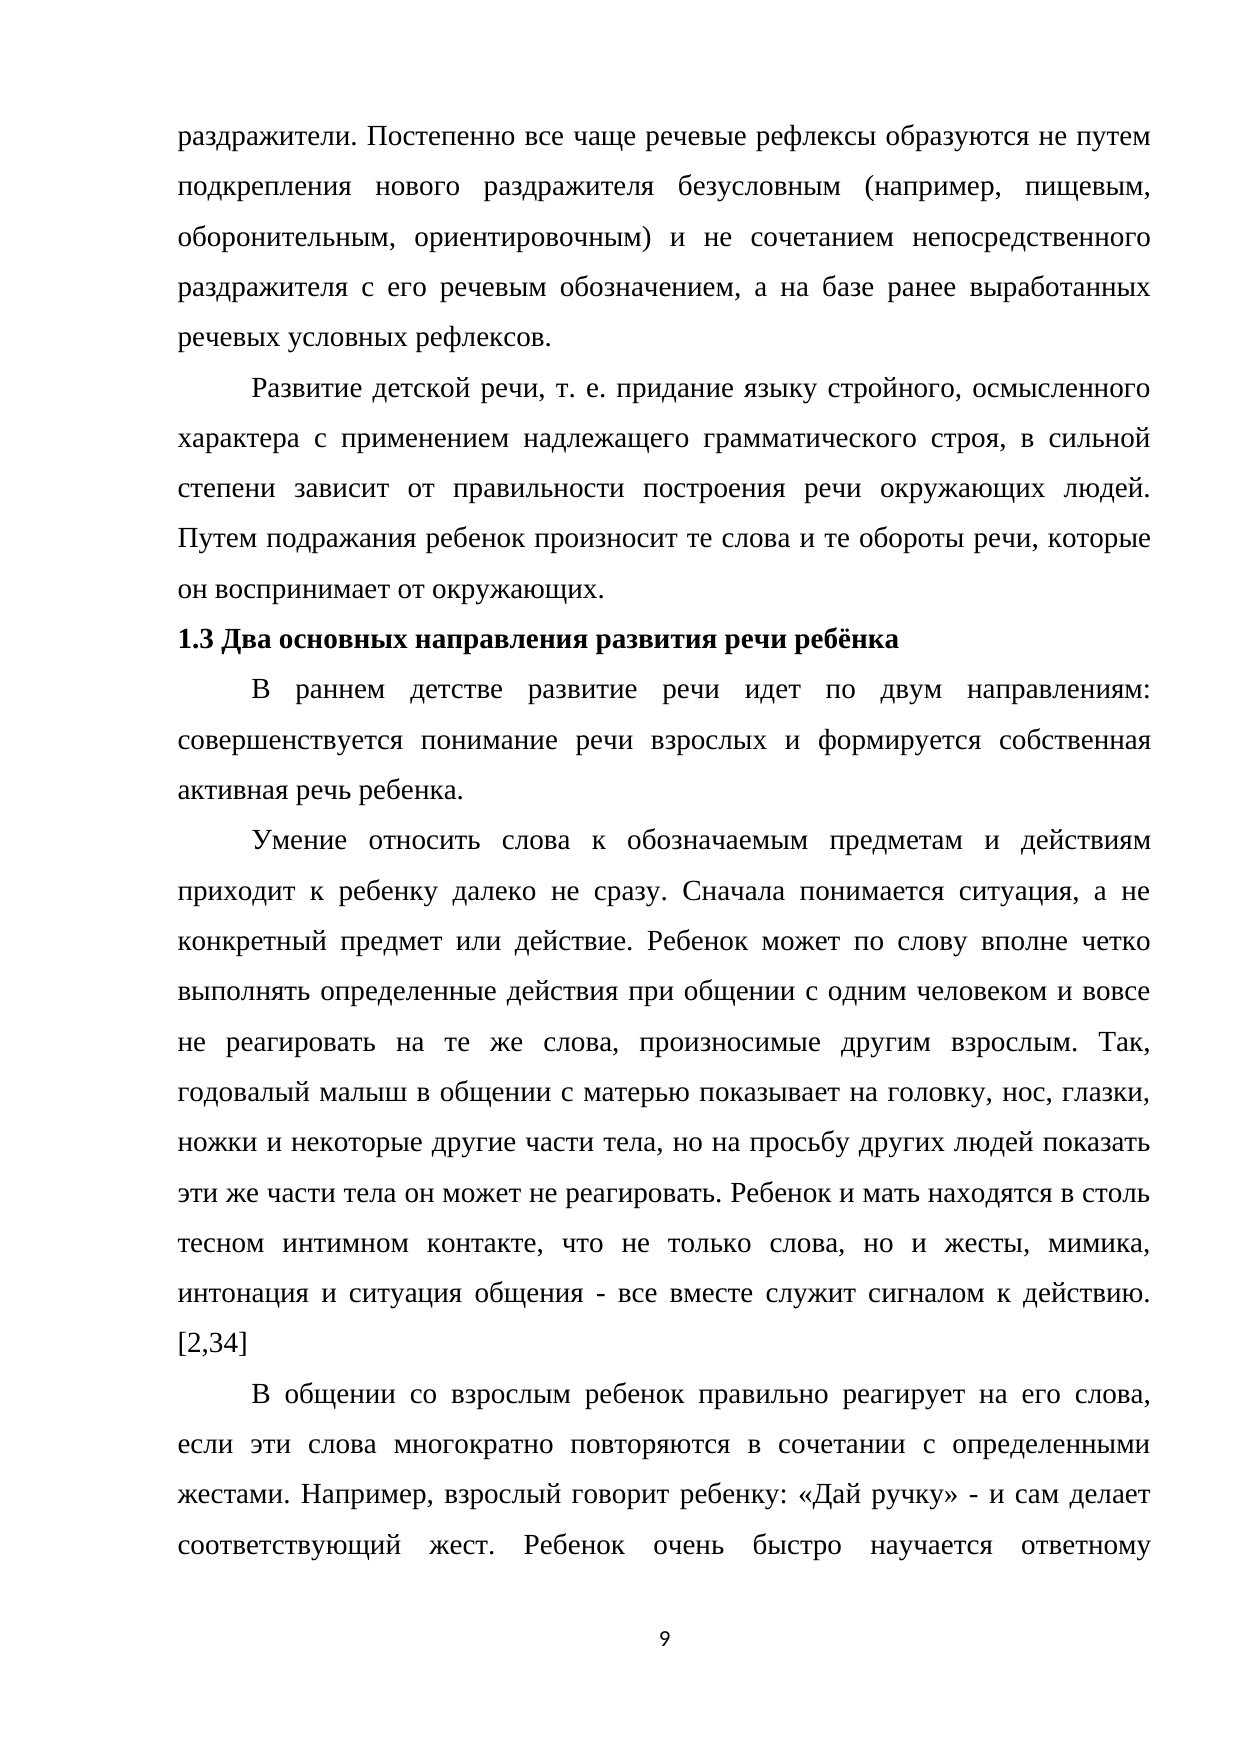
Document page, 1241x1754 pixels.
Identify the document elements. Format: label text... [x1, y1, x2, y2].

text Развитие детской речи, т. е. придание языку стройного, осмысленного характера с применением надлежащего грамматического строя, в сильной степени зависит от правильности построения речи окружающих людей. Путем подражания ребенок произносит те слова и те обороты речи, которые он воспринимает от окружающих. [177, 370, 1152, 604]
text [177, 118, 1152, 353]
text В раннем детстве развитие речи идет по двум направлениям: совершенствуется понимание речи взрослых и формируется собственная активная речь ребенка. [177, 672, 1152, 806]
text Умение относить слова к обозначаемым предметам и действиям приходит к ребенку далеко не сразу. Сначала понимается ситуация, а не конкретный предмет или действие. Ребенок может по слову вполне четко выполнять определенные действия при общении с одним человеком и вовсе не реагировать на те же слова, произносимые другим взрослым. Так, годовалый малыш в общении с матерью показывает на головку, нос, глазки, ножки и некоторые другие части тела, но на просьбу других людей показать эти же части тела он может не реагировать. Ребенок и мать находятся в столь тесном интимном контакте, что не только слова, но и жесты, мимика, интонация и ситуация общения - все вместе служит сигналом к действию.[2,34] [177, 822, 1152, 1359]
text 1.3 Два основных направления развития речи ребёнка [177, 621, 1152, 655]
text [177, 1376, 1152, 1560]
